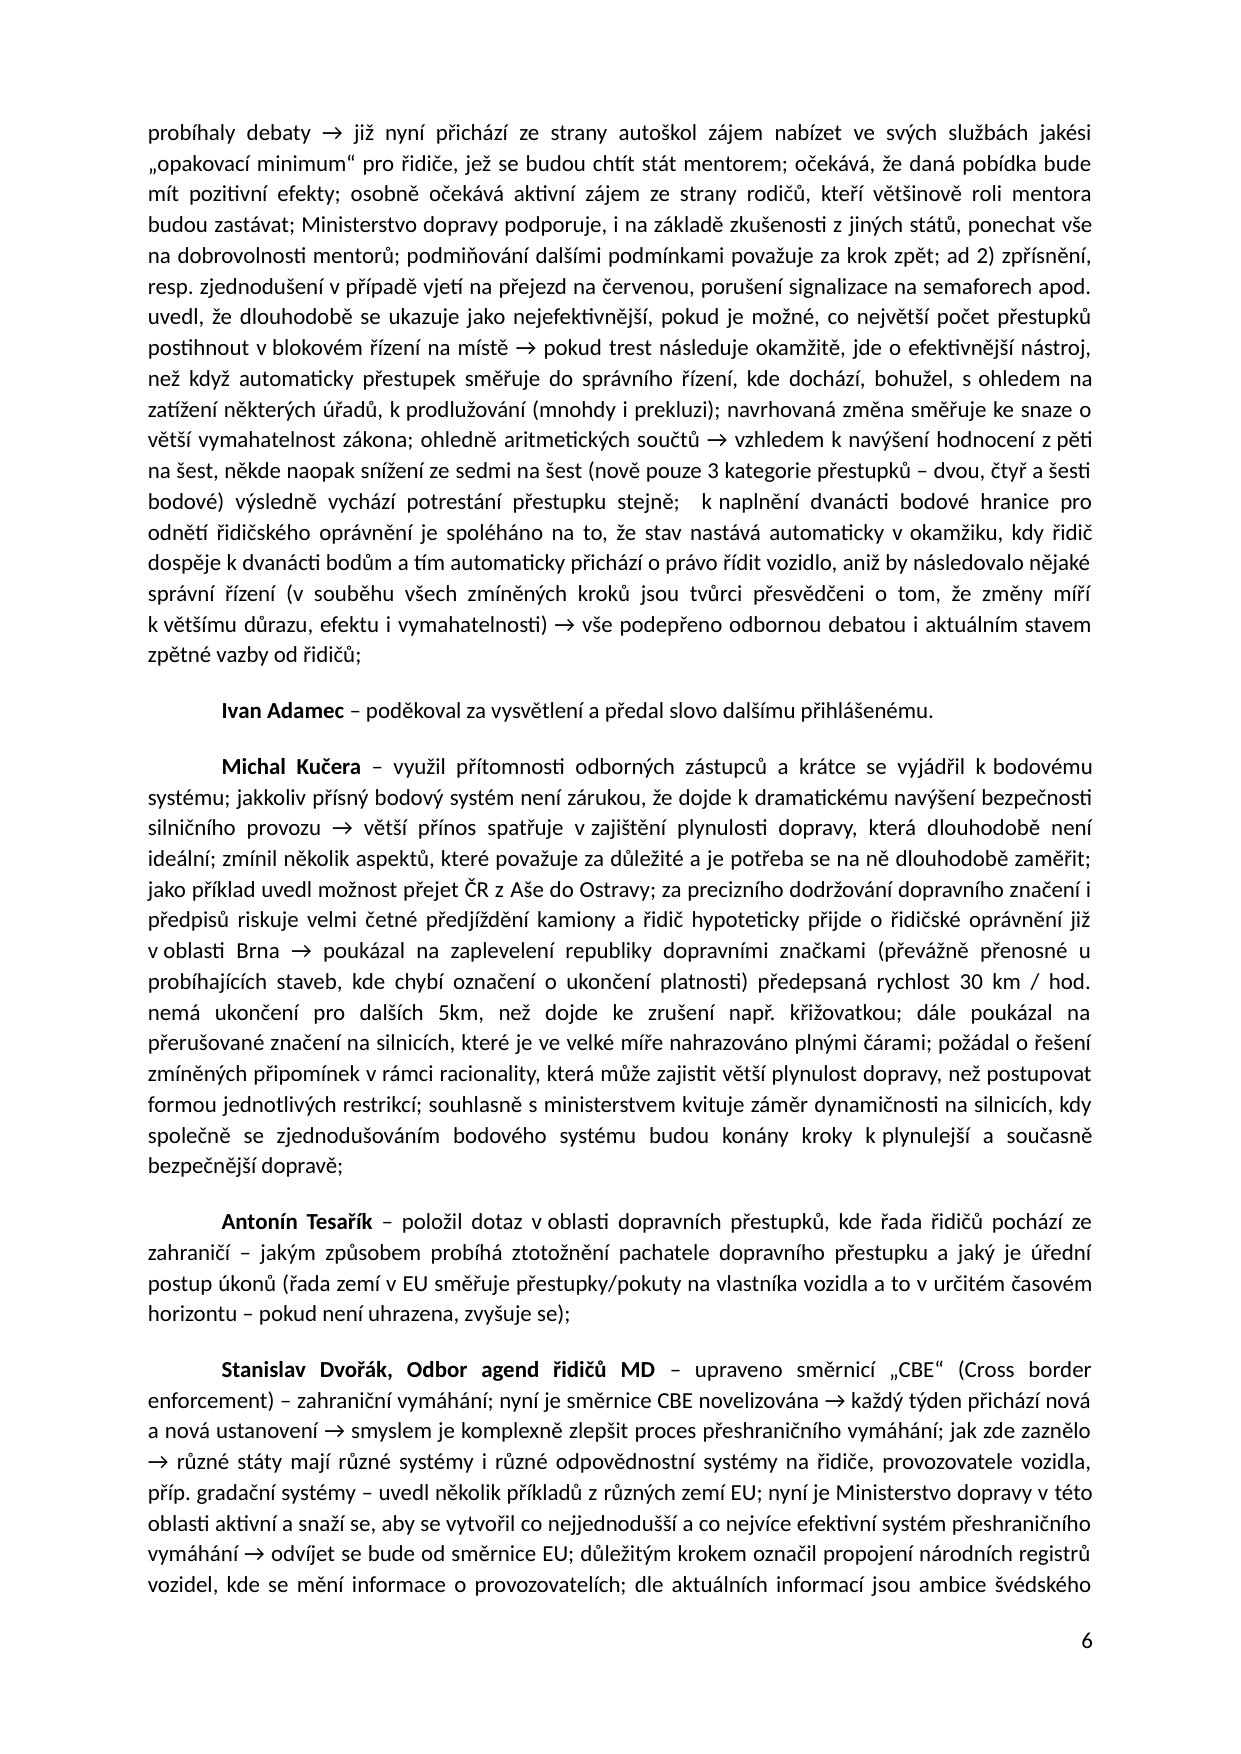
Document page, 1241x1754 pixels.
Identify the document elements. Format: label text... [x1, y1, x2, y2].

list Antonín Tesařík – položil dotaz v oblasti dopravních přestupků, kde řada řidičů pochází ze zahraničí – jakým způsobem probíhá ztotožnění pachatele dopravního přestupku a jaký je úřední postup úkonů (řada zemí v EU směřuje přestupky/pokuty na vlastníka vozidla a to v určitém časovém horizontu – pokud není uhrazena, zvyšuje se); [148, 1207, 1093, 1327]
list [148, 1355, 1093, 1598]
list Ivan Adamec – poděkoval za vysvětlení a předal slovo dalšímu přihlášenému. [148, 696, 1093, 724]
list Michal Kučera – využil přítomnosti odborných zástupců a krátce se vyjádřil k bodovému systému; jakkoliv přísný bodový systém není zárukou, že dojde k dramatickému navýšení bezpečnosti silničního provozu → větší přínos spatřuje v zajištění plynulosti dopravy, která dlouhodobě není ideální; zmínil několik aspektů, které považuje za důležité a je potřeba se na ně dlouhodobě zaměřit; jako příklad uvedl možnost přejet ČR z Aše do Ostravy; za precizního dodržování dopravního značení i předpisů riskuje velmi četné předjíždění kamiony a řidič hypoteticky přijde o řidičské oprávnění již v oblasti Brna → poukázal na zaplevelení republiky dopravními značkami (převážně přenosné u probíhajících staveb, kde chybí označení o ukončení platnosti) předepsaná rychlost 30 km / hod. nemá ukončení pro dalších 5km, než dojde ke zrušení např. křižovatkou; dále poukázal na přerušované značení na silnicích, které je ve velké míře nahrazováno plnými čárami; požádal o řešení zmíněných připomínek v rámci racionality, která může zajistit větší plynulost dopravy, než postupovat formou jednotlivých restrikcí; souhlasně s ministerstvem kvituje záměr dynamičnosti na silnicích, kdy společně se zjednodušováním bodového systému budou konány kroky k plynulejší a současně bezpečnější dopravě; [148, 752, 1093, 1179]
